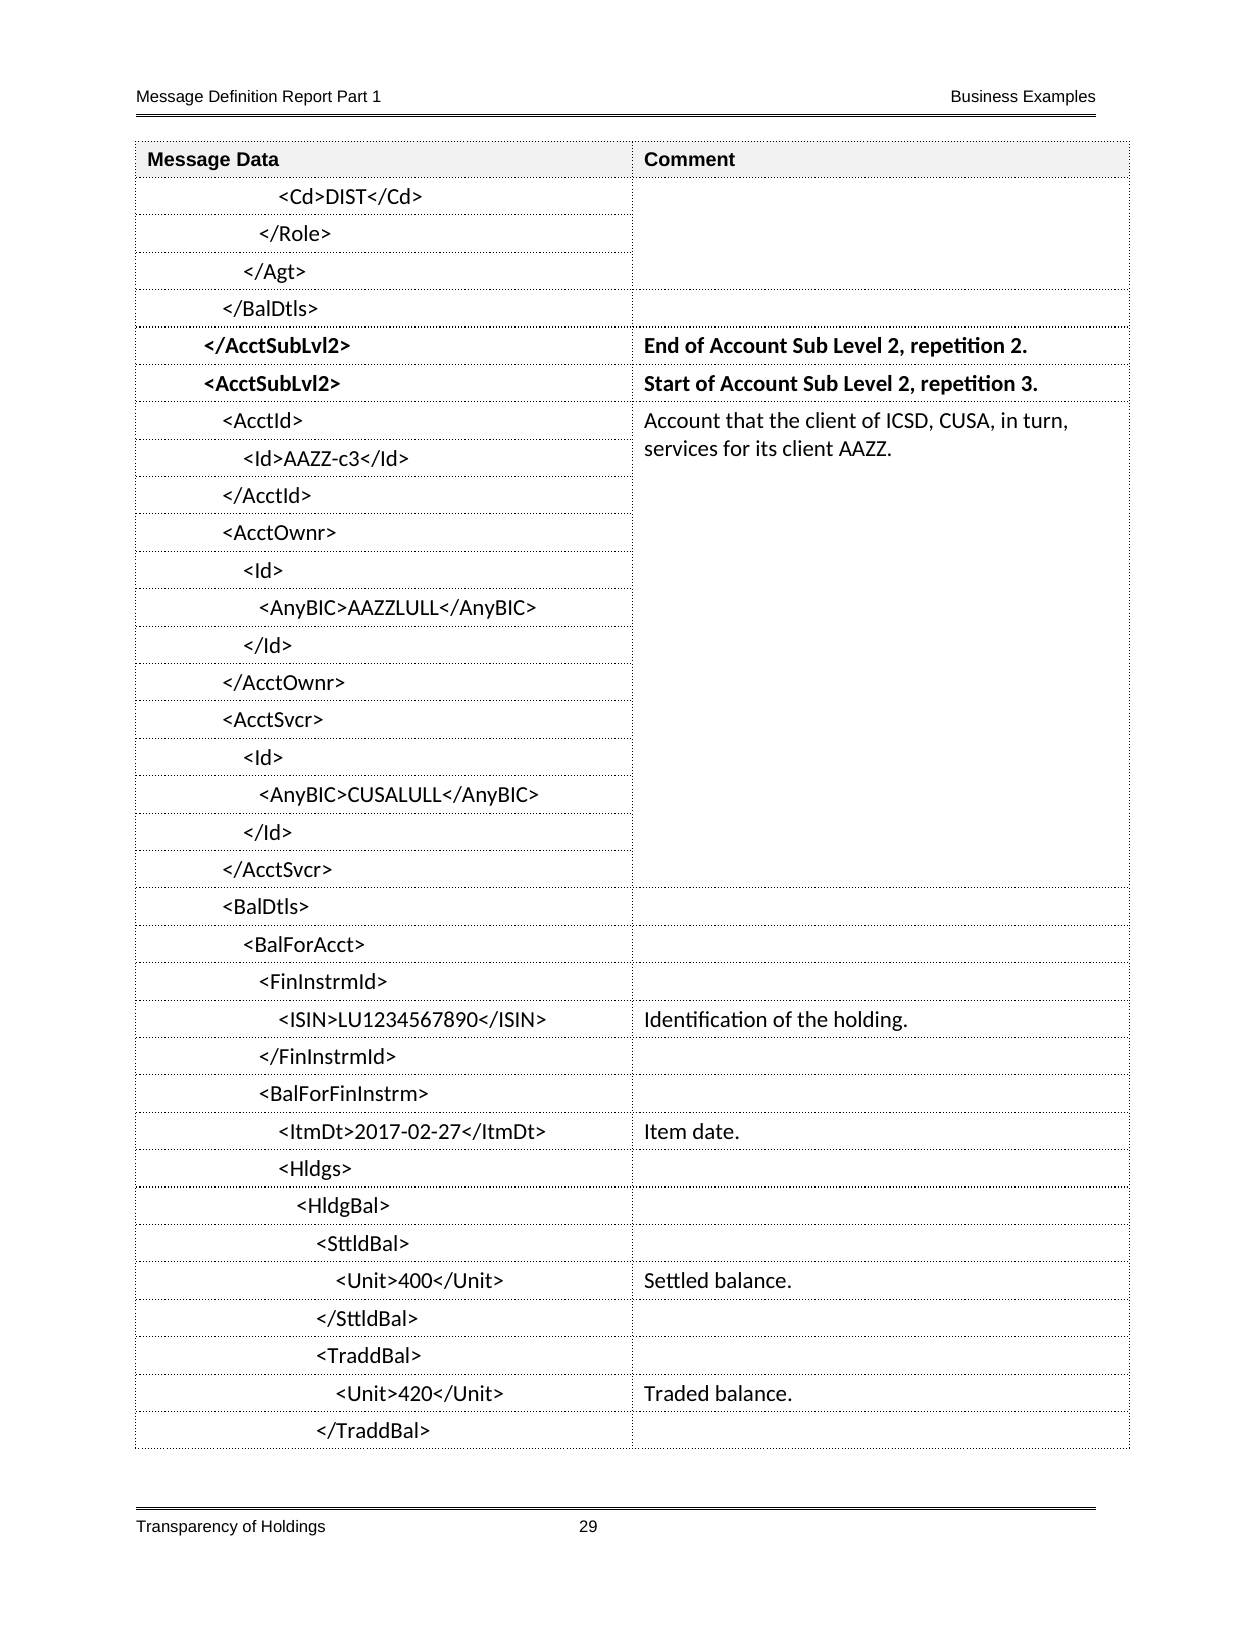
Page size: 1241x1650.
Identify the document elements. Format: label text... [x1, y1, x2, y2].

table_cell <Id> [136, 738, 633, 775]
table_cell <ISIN>LU1234567890</ISIN> [136, 1000, 633, 1037]
table_cell <AnyBIC>CUSALULL</AnyBIC> [136, 775, 633, 812]
table_header Message Data [136, 141, 633, 177]
table_cell Traded balance. [633, 1374, 1129, 1411]
table_cell Identification of the holding. [633, 1000, 1129, 1037]
table_cell <SttldBal> [136, 1224, 633, 1261]
table_cell <AcctOwnr> [136, 513, 633, 551]
table_cell [633, 289, 1129, 326]
table_cell </AcctSvcr> [136, 850, 633, 887]
table_cell [633, 1224, 1129, 1261]
table_cell </Id> [136, 813, 633, 850]
table_cell End of Account Sub Level 2, repetition 2. [633, 326, 1129, 364]
table_cell [633, 1186, 1129, 1224]
table_cell [633, 887, 1129, 925]
table_cell <TraddBal> [136, 1336, 633, 1373]
table_cell <Unit>420</Unit> [136, 1374, 633, 1411]
table_cell <HldgBal> [136, 1186, 633, 1224]
table_cell <ItmDt>2017-02-27</ItmDt> [136, 1112, 633, 1149]
table_cell </Role> [136, 214, 633, 252]
table_cell </TraddBal> [136, 1411, 633, 1448]
table_cell <BalDtls> [136, 887, 633, 925]
table_cell [633, 1149, 1129, 1186]
table_cell <AcctSvcr> [136, 700, 633, 738]
table_cell [633, 1336, 1129, 1373]
table_cell <Id> [136, 551, 633, 588]
table_cell <AnyBIC>AAZZLULL</AnyBIC> [136, 588, 633, 626]
table_cell <Hldgs> [136, 1149, 633, 1186]
table_header Comment [633, 141, 1129, 177]
table_cell [633, 925, 1129, 962]
table_cell <Id>AAZZ-c3</Id> [136, 439, 633, 476]
table_cell </AcctId> [136, 476, 633, 513]
table_cell [633, 1411, 1129, 1448]
table_cell </Agt> [136, 252, 633, 289]
table_cell </AcctSubLvl2> [136, 326, 633, 364]
table_cell [633, 1299, 1129, 1336]
table_cell </AcctOwnr> [136, 663, 633, 700]
table_cell Settled balance. [633, 1261, 1129, 1299]
table_cell Start of Account Sub Level 2, repetition 3. [633, 364, 1129, 401]
table_cell [633, 1037, 1129, 1074]
table_cell </SttldBal> [136, 1299, 633, 1336]
table_cell <FinInstrmId> [136, 962, 633, 999]
table_cell <BalForFinInstrm> [136, 1074, 633, 1112]
table_cell <AcctSubLvl2> [136, 364, 633, 401]
table_cell </FinInstrmId> [136, 1037, 633, 1074]
table_cell </BalDtls> [136, 289, 633, 326]
table_cell <Cd>DIST</Cd> [136, 177, 633, 214]
table_cell <BalForAcct> [136, 925, 633, 962]
table_cell <AcctId> [136, 401, 633, 438]
table_cell [633, 1074, 1129, 1112]
table_cell Account that the client of ICSD, CUSA, in turn, services for its client AAZZ. [633, 401, 1129, 887]
table_cell </Id> [136, 626, 633, 663]
table_cell [633, 962, 1129, 999]
table_cell Item date. [633, 1112, 1129, 1149]
table_cell <Unit>400</Unit> [136, 1261, 633, 1299]
